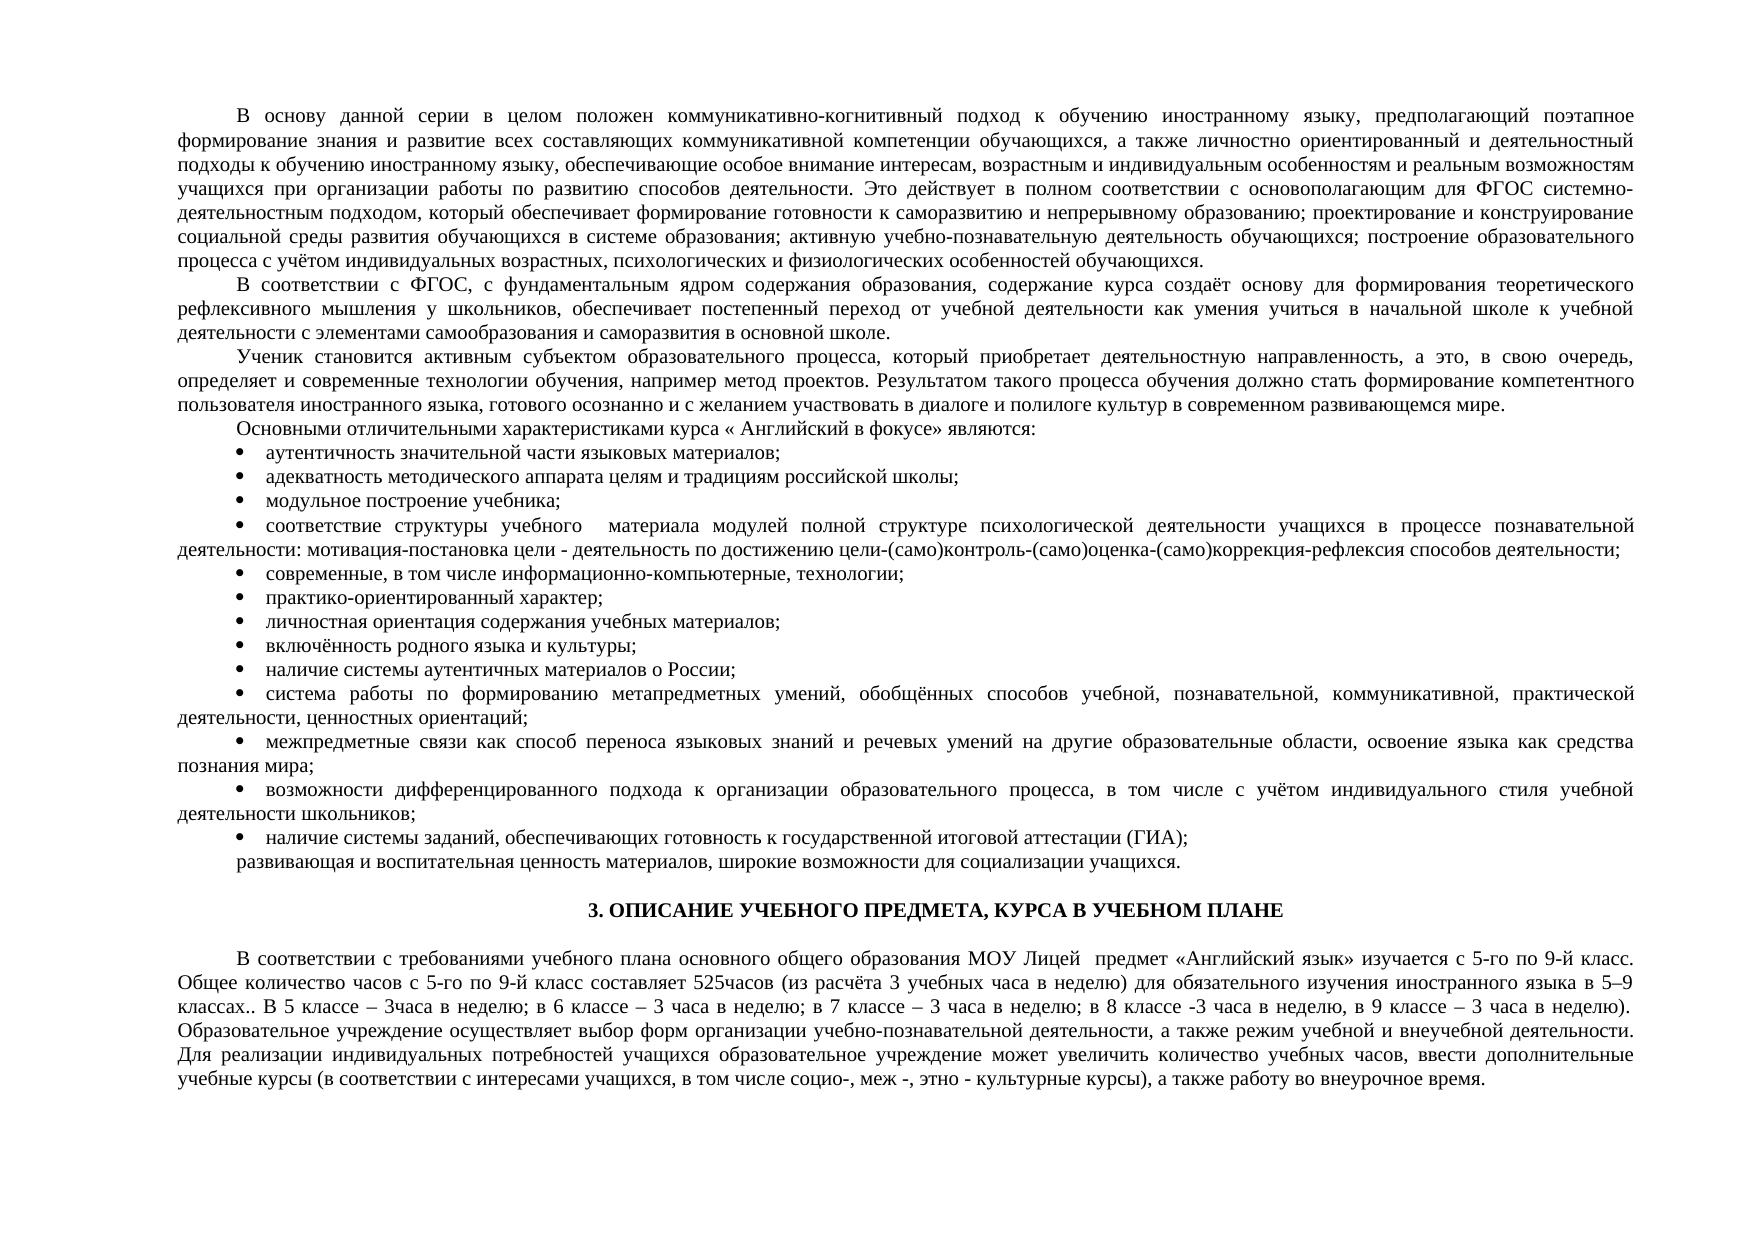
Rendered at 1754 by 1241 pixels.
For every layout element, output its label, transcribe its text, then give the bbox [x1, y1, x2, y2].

text Основными отличительными характеристиками курса « Английский в фокусе» являются: [177, 416, 1636, 440]
list межпредметные связи как способ переноса языковых знаний и речевых умений на другие образовательные области, освоение языка как средства познания мира; [177, 729, 1636, 777]
list личностная ориентация содержания учебных материалов; [177, 609, 1636, 633]
list модульное построение учебника; [177, 488, 1636, 512]
list практико-ориентированный характер; [177, 585, 1636, 609]
list наличие системы аутентичных материалов о России; [177, 657, 1636, 681]
list возможности дифференцированного подхода к организации образовательного процесса, в том числе с учётом индивидуального стиля учебной деятельности школьников; [177, 777, 1636, 825]
text Ученик становится активным субъектом образовательного процесса, который приобретает деятельностную направленность, а это, в свою очередь, определяет и современные технологии обучения, например метод проектов. Результатом такого процесса обучения должно стать формирование компетентного пользователя иностранного языка, готового осознанно и с желанием участвовать в диалоге и полилоге культур в современном развивающемся мире. [177, 344, 1636, 416]
text В соответствии с требованиями учебного плана основного общего образования МОУ Лицей предмет «Английский язык» изучается с 5-го по 9-й класс. Общее количество часов с 5-го по 9-й класс составляет 525часов (из расчёта 3 учебных часа в неделю) для обязательного изучения иностранного языка в 5–9 классах.. В 5 классе – 3часа в неделю; в 6 классе – 3 часа в неделю; в 7 классе – 3 часа в неделю; в 8 классе -3 часа в неделю, в 9 классе – 3 часа в неделю). Образовательное учреждение осуществляет выбор форм организации учебно-познавательной деятельности, а также режим учебной и внеучебной деятельности. Для реализации индивидуальных потребностей учащихся образовательное учреждение может увеличить количество учебных часов, ввести дополнительные учебные курсы (в соответствии с интересами учащихся, в том числе социо-, меж -, этно - культурные курсы), а также работу во внеурочное время. [177, 946, 1636, 1090]
list аутентичность значительной части языковых материалов; [177, 440, 1636, 464]
text В основу данной серии в целом положен коммуникативно-когнитивный подход к обучению иностранному языку, предполагающий поэтапное формирование знания и развитие всех составляющих коммуникативной компетенции обучающихся, а также личностно ориентированный и деятельностный подходы к обучению иностранному языку, обеспечивающие особое внимание интересам, возрастным и индивидуальным особенностям и реальным возможностям учащихся при организации работы по развитию способов деятельности. Это действует в полном соответствии с основополагающим для ФГОС системно-деятельностным подходом, который обеспечивает формирование готовности к саморазвитию и непрерывному образованию; проектирование и конструирование социальной среды развития обучающихся в системе образования; активную учебно-познавательную деятельность обучающихся; построение образовательного процесса с учётом индивидуальных возрастных, психологических и физиологических особенностей обучающихся. [177, 103, 1636, 272]
list система работы по формированию метапредметных умений, обобщённых способов учебной, познавательной, коммуникативной, практической деятельности, ценностных ориентаций; [177, 681, 1636, 729]
text 3. ОПИСАНИЕ УЧЕБНОГО ПРЕДМЕТА, КУРСА В УЧЕБНОМ ПЛАНЕ [177, 897, 1636, 922]
text В соответствии с ФГОС, с фундаментальным ядром содержания образования, содержание курса создаёт основу для формирования теоретического рефлексивного мышления у школьников, обеспечивает постепенный переход от учебной деятельности как умения учиться в начальной школе к учебной деятельности с элементами самообразования и саморазвития в основной школе. [177, 272, 1636, 344]
text развивающая и воспитательная ценность материалов, широкие возможности для социализации учащихся. [177, 849, 1636, 873]
list наличие системы заданий, обеспечивающих готовность к государственной итоговой аттестации (ГИА); [177, 825, 1636, 849]
list включённость родного языка и культуры; [177, 633, 1636, 657]
list адекватность методического аппарата целям и традициям российской школы; [177, 464, 1636, 488]
list современные, в том числе информационно-компьютерные, технологии; [177, 561, 1636, 585]
list соответствие структуры учебного материала модулей полной структуре психологической деятельности учащихся в процессе познавательной деятельности: мотивация-постановка цели - деятельность по достижению цели-(само)контроль-(само)оценка-(само)коррекция-рефлексия способов деятельности; [177, 512, 1636, 561]
